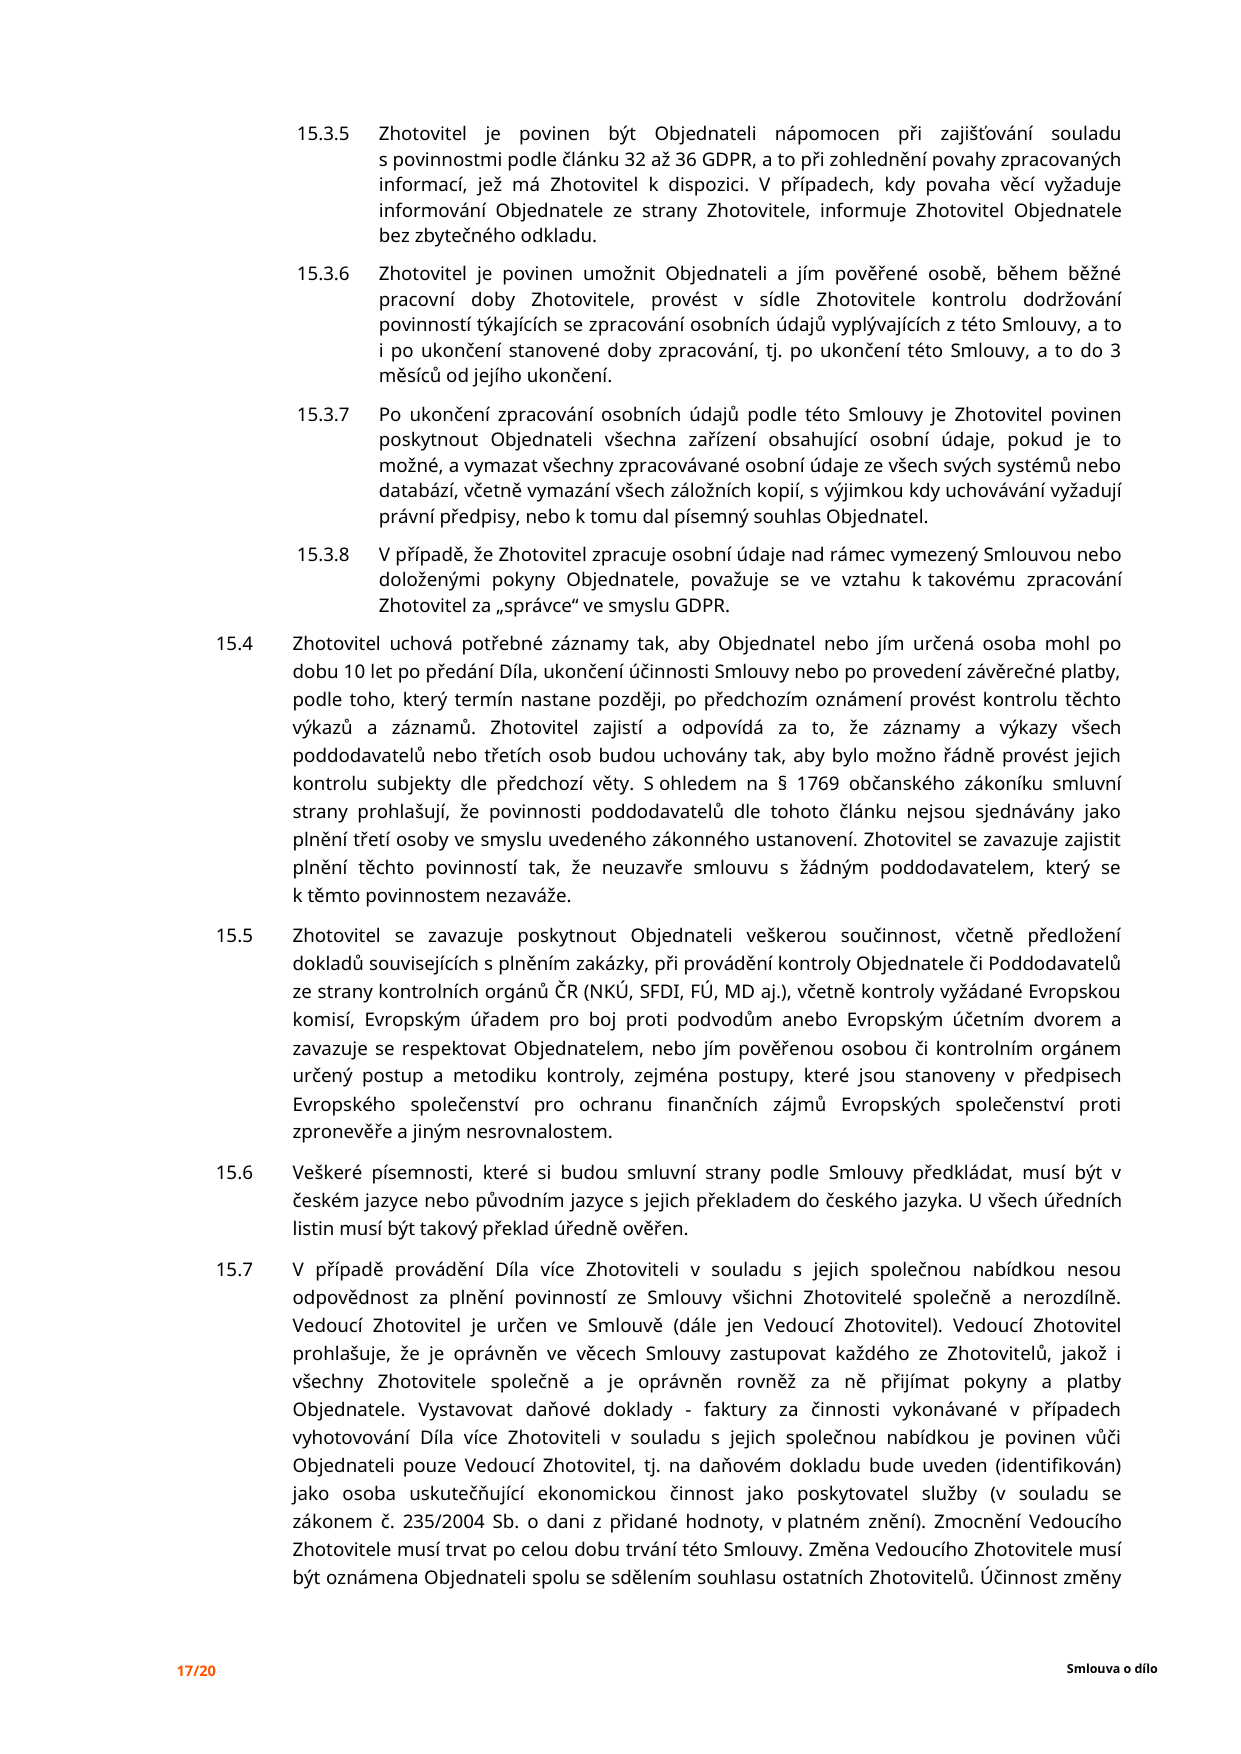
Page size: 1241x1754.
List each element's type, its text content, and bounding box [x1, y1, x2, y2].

text Zhotovitel se zavazuje poskytnout Objednateli veškerou součinnost, včetně předložení dokladů souvisejících s plněním zakázky, při provádění kontroly Objednatele či Poddodavatelů ze strany kontrolních orgánů ČR (NKÚ, SFDI, FÚ, MD aj.), včetně kontroly vyžádané Evropskou komisí, Evropským úřadem pro boj proti podvodům anebo Evropským účetním dvorem a zavazuje se respektovat Objednatelem, nebo jím pověřenou osobou či kontrolním orgánem určený postup a metodiku kontroly, zejména postupy, které jsou stanoveny v předpisech Evropského společenství pro ochranu finančních zájmů Evropských společenství proti zpronevěře a jiným nesrovnalostem. [216, 923, 1122, 1144]
list Zhotovitel je povinen umožnit Objednateli a jím pověřené osobě, během běžné pracovní doby Zhotovitele, provést v sídle Zhotovitele kontrolu dodržování povinností týkajících se zpracování osobních údajů vyplývajících z této Smlouvy, a to i po ukončení stanovené doby zpracování, tj. po ukončení této Smlouvy, a to do 3 měsíců od jejího ukončení. [297, 261, 1122, 388]
list V případě, že Zhotovitel zpracuje osobní údaje nad rámec vymezený Smlouvou nebo doloženými pokyny Objednatele, považuje se ve vztahu k takovému zpracování Zhotovitel za „správce“ ve smyslu GDPR. [297, 541, 1122, 617]
text Zhotovitel uchová potřebné záznamy tak, aby Objednatel nebo jím určená osoba mohl po dobu 10 let po předání Díla, ukončení účinnosti Smlouvy nebo po provedení závěrečné platby, podle toho, který termín nastane později, po předchozím oznámení provést kontrolu těchto výkazů a záznamů. Zhotovitel zajistí a odpovídá za to, že záznamy a výkazy všech poddodavatelů nebo třetích osob budou uchovány tak, aby bylo možno řádně provést jejich kontrolu subjekty dle předchozí věty. S ohledem na § 1769 občanského zákoníku smluvní strany prohlašují, že povinnosti poddodavatelů dle tohoto článku nejsou sjednávány jako plnění třetí osoby ve smyslu uvedeného zákonného ustanovení. Zhotovitel se zavazuje zajistit plnění těchto povinností tak, že neuzavře smlouvu s žádným poddodavatelem, který se k těmto povinnostem nezaváže. [216, 630, 1122, 908]
list Po ukončení zpracování osobních údajů podle této Smlouvy je Zhotovitel povinen poskytnout Objednateli všechna zařízení obsahující osobní údaje, pokud je to možné, a vymazat všechny zpracovávané osobní údaje ze všech svých systémů nebo databází, včetně vymazání všech záložních kopií, s výjimkou kdy uchovávání vyžadují právní předpisy, nebo k tomu dal písemný souhlas Objednatel. [297, 401, 1122, 528]
list Zhotovitel je povinen být Objednateli nápomocen při zajišťování souladu s povinnostmi podle článku 32 až 36 GDPR, a to při zohlednění povahy zpracovaných informací, jež má Zhotovitel k dispozici. V případech, kdy povaha věcí vyžaduje informování Objednatele ze strany Zhotovitele, informuje Zhotovitel Objednatele bez zbytečného odkladu. [297, 121, 1122, 248]
text Veškeré písemnosti, které si budou smluvní strany podle Smlouvy předkládat, musí být v českém jazyce nebo původním jazyce s jejich překladem do českého jazyka. U všech úředních listin musí být takový překlad úředně ověřen. [216, 1159, 1122, 1241]
